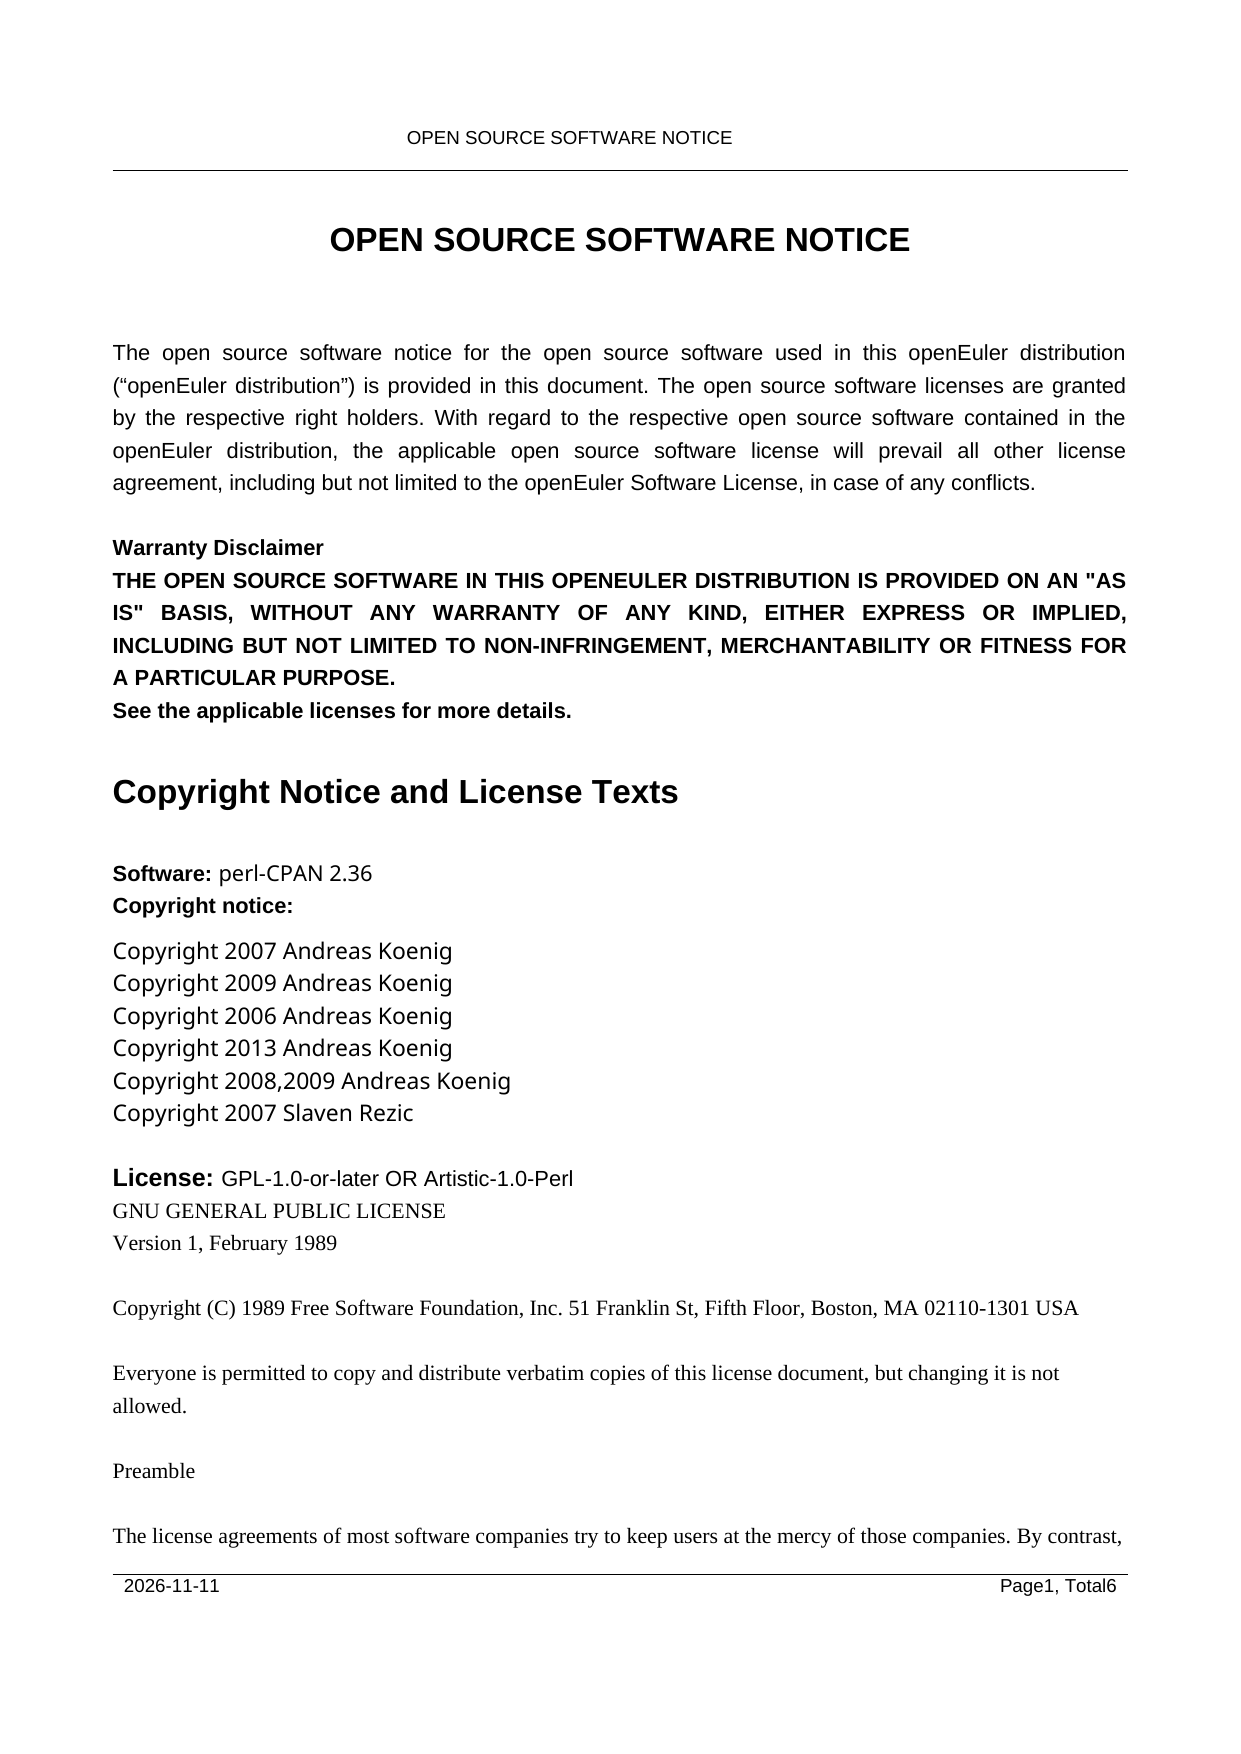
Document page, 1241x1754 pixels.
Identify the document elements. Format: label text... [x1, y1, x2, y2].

text OPEN SOURCE SOFTWARE NOTICE [112, 206, 1128, 271]
text The open source software notice for the open source software used in this openEuler distribution (“openEuler distribution”) is provided in this document. The open source software licenses are granted by the respective right holders. With regard to the respective open source software contained in the openEuler distribution, the applicable open source software license will prevail all other license agreement, including but not limited to the openEuler Software License, in case of any conflicts. [112, 336, 1128, 499]
text Warranty Disclaimer [112, 531, 1128, 564]
title Software: perl-CPAN 2.36 [112, 856, 1128, 889]
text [112, 1194, 1128, 1551]
text License: GPL-1.0-or-later OR Artistic-1.0-Perl [112, 1161, 1128, 1194]
text Copyright 2007 Andreas Koenig Copyright 2009 Andreas Koenig Copyright 2006 Andreas Koenig Copyright 2013 Andreas Koenig Copyright 2008,2009 Andreas Koenig Copyright 2007 Slaven Rezic [112, 934, 1128, 1161]
text THE OPEN SOURCE SOFTWARE IN THIS OPENEULER DISTRIBUTION IS PROVIDED ON AN "AS IS" BASIS, WITHOUT ANY WARRANTY OF ANY KIND, EITHER EXPRESS OR IMPLIED, INCLUDING BUT NOT LIMITED TO NON-INFRINGEMENT, MERCHANTABILITY OR FITNESS FOR A PARTICULAR PURPOSE. See the applicable licenses for more details. [112, 564, 1128, 726]
text Copyright notice: [112, 889, 1128, 921]
text Copyright Notice and License Texts [112, 759, 1128, 824]
